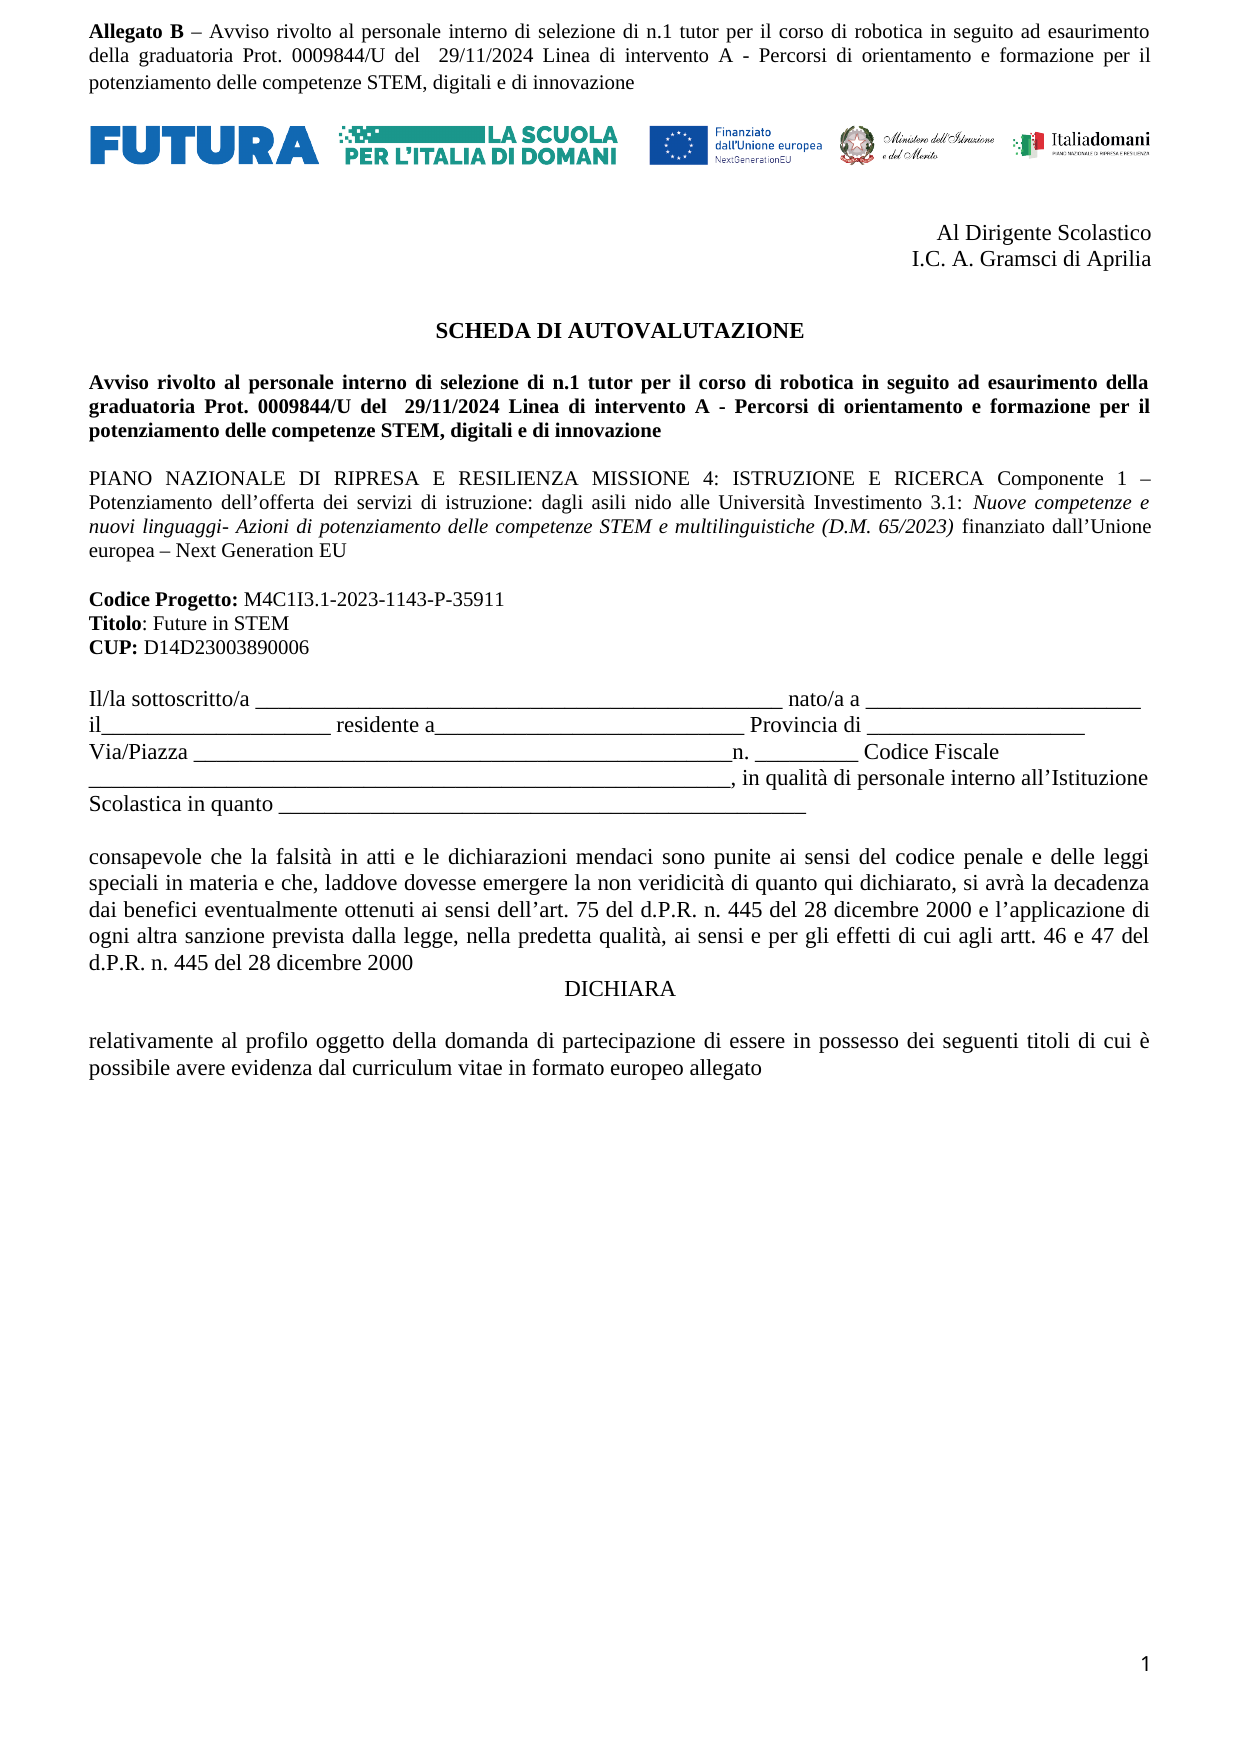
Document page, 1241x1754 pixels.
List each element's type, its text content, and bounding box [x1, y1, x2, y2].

text DICHIARA [89, 975, 1152, 1001]
text Il/la sottoscritto/a ______________________________________________ nato/a a ________________________ il____________________ residente a___________________________ Provincia di ___________________ Via/Piazza _______________________________________________n. _________ Codice Fiscale ________________________________________________________, in qualità di personale interno all’Istituzione Scolastica in quanto ______________________________________________ [89, 685, 1152, 817]
text Titolo: Future in STEM [88, 611, 1152, 634]
text scheda di autovalutazione [88, 317, 1152, 343]
text consapevole che la falsità in atti e le dichiarazioni mendaci sono punite ai sensi del codice penale e delle leggi speciali in materia e che, laddove dovesse emergere la non veridicità di quanto qui dichiarato, si avrà la decadenza dai benefici eventualmente ottenuti ai sensi dell’art. 75 del d.P.R. n. 445 del 28 dicembre 2000 e l’applicazione di ogni altra sanzione prevista dalla legge, nella predetta qualità, ai sensi e per gli effetti di cui agli artt. 46 e 47 del d.P.R. n. 445 del 28 dicembre 2000 [89, 843, 1152, 975]
text Al Dirigente Scolastico [89, 219, 1152, 245]
text PIANO NAZIONALE DI RIPRESA E RESILIENZA MISSIONE 4: ISTRUZIONE E RICERCA Componente 1 – Potenziamento dell’offerta dei servizi di istruzione: dagli asili nido alle Università Investimento 3.1: Nuove competenze e nuovi linguaggi- Azioni di potenziamento delle competenze STEM e multilinguistiche (D.M. 65/2023) finanziato dall’Unione europea – Next Generation EU [88, 466, 1152, 562]
text Codice Progetto: M4C1I3.1-2023-1143-P-35911 [88, 586, 1152, 611]
text Avviso rivolto al personale interno di selezione di n.1 tutor per il corso di robotica in seguito ad esaurimento della graduatoria Prot. 0009844/U del 29/11/2024 Linea di intervento A - Percorsi di orientamento e formazione per il potenziamento delle competenze STEM, digitali e di innovazione [89, 370, 1152, 442]
text CUP: D14D23003890006 [88, 634, 1152, 659]
text relativamente al profilo oggetto della domanda di partecipazione di essere in possesso dei seguenti titoli di cui è possibile avere evidenza dal curriculum vitae in formato europeo allegato [89, 1028, 1152, 1080]
picture [88, 123, 1152, 168]
text I.C. A. Gramsci di Aprilia [89, 245, 1152, 272]
